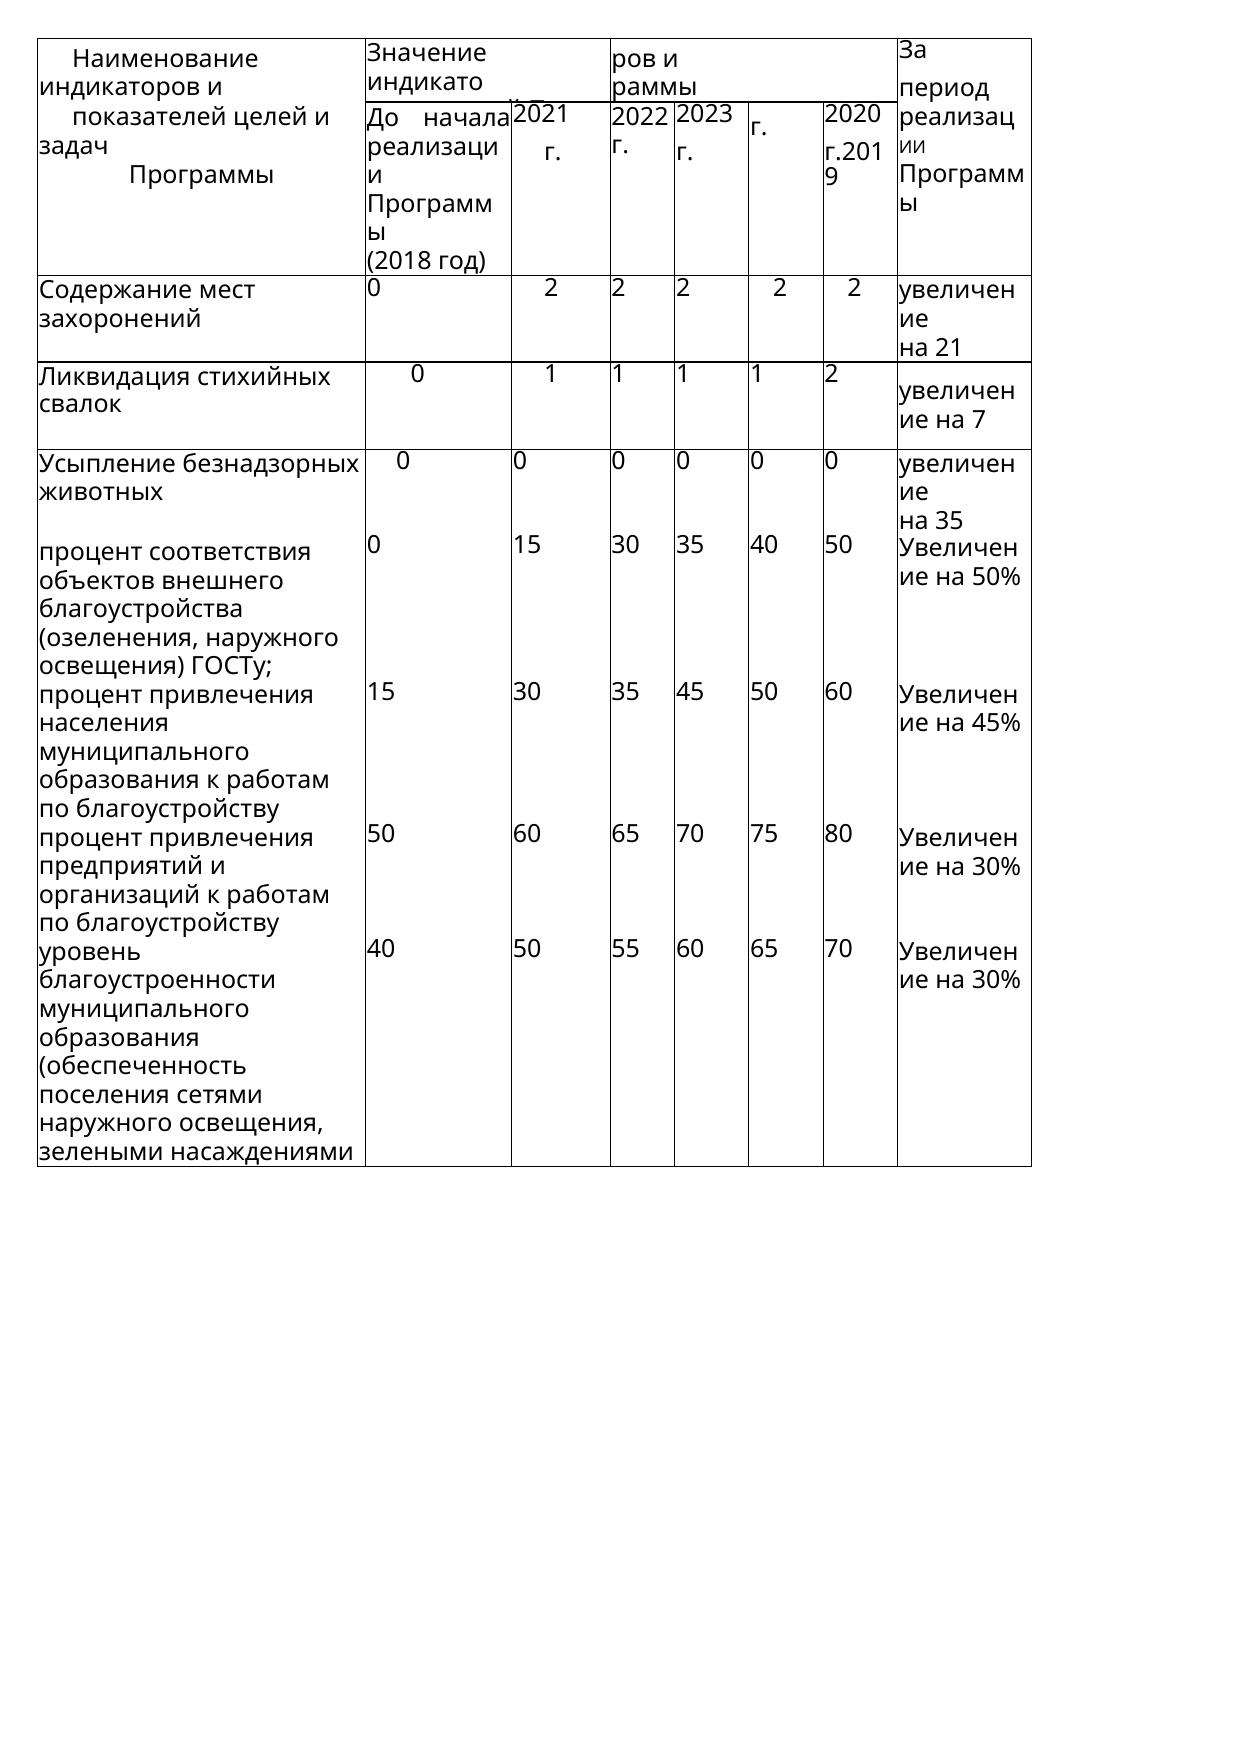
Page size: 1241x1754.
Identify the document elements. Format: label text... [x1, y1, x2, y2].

table_cell 40 [749, 534, 823, 680]
table_cell увеличен ие на 35 [898, 450, 1031, 534]
table_cell 1 [611, 363, 674, 448]
table_cell реализац ИИ Программ ы [898, 101, 1031, 275]
table_cell 0 [512, 450, 610, 534]
table_cell Содержание мест захоронений [38, 276, 365, 361]
table_cell 75 [749, 823, 823, 937]
table_header [823, 39, 897, 101]
table_cell 50 [749, 680, 823, 823]
table_cell 0 [749, 450, 823, 534]
table_cell 80 [824, 823, 897, 937]
table_cell Увеличен ие на 50% [898, 534, 1031, 680]
table_cell 0 [366, 276, 511, 361]
table_cell увеличен ие на 21 [898, 276, 1031, 361]
table_cell 50 [512, 938, 610, 1166]
table_header [749, 39, 823, 101]
table_cell показателей целей и задач Программы [38, 101, 365, 275]
table_cell 0 [675, 450, 748, 534]
table_cell 2 [611, 276, 674, 361]
table_cell 2020 г.2019 [824, 103, 897, 275]
table_cell 60 [512, 823, 610, 937]
table_cell увеличен ие на 7 [898, 363, 1031, 448]
table_header Наименование индикаторов и [38, 39, 365, 101]
table_cell 0 [824, 450, 897, 534]
table_cell 2 [675, 276, 748, 361]
table_cell процент соответствия объектов внешнего благоустройства (озеленения, наружного освещения) ГОСТу; [38, 534, 365, 680]
table_cell 15 [512, 534, 610, 680]
table_cell 1 [675, 363, 748, 448]
table_cell Увеличен ие на 30% [898, 938, 1031, 1166]
table_cell 2 [512, 276, 610, 361]
table_cell 30 [611, 534, 674, 680]
table_header Значение индикато показателей Прог [366, 39, 610, 101]
table_cell 2023 г. [675, 103, 748, 275]
table_cell 2022 г. [611, 103, 674, 275]
table_header За период [898, 39, 1031, 101]
table_cell 60 [824, 680, 897, 823]
table_cell 0 [366, 534, 511, 680]
table_cell 0 [366, 363, 511, 448]
table_cell 2 [824, 276, 897, 361]
table_cell 35 [675, 534, 748, 680]
table_cell 30 [512, 680, 610, 823]
table_cell 70 [824, 938, 897, 1166]
table_cell Увеличен ие на 45% [898, 680, 1031, 823]
table_cell процент привлечения населения муниципального образования к работам по благоустройству [38, 680, 365, 823]
table_cell процент привлечения предприятий и организаций к работам по благоустройству [38, 823, 365, 937]
table_cell Ликвидация стихийных свалок [38, 363, 365, 448]
table_cell г. [749, 103, 823, 275]
table_cell До начала реализаци и Программ ы (2018 год) [366, 103, 511, 275]
table_cell 2021 г. [512, 103, 610, 275]
table_cell 2 [824, 363, 897, 448]
table_cell 60 [675, 938, 748, 1166]
table_cell 2 [749, 276, 823, 361]
table_cell 15 [366, 680, 511, 823]
table_cell 65 [749, 938, 823, 1166]
table_cell 50 [366, 823, 511, 937]
table_cell 50 [824, 534, 897, 680]
table_cell 55 [611, 938, 674, 1166]
table_cell 40 [366, 938, 511, 1166]
table_cell Увеличен ие на 30% [898, 823, 1031, 937]
table_cell 0 [366, 450, 511, 534]
table_header ров и раммы [611, 39, 749, 101]
table_cell 45 [675, 680, 748, 823]
table_cell 70 [675, 823, 748, 937]
table_cell 1 [749, 363, 823, 448]
table_cell Усыпление безнадзорных животных [38, 450, 365, 534]
table_cell 1 [512, 363, 610, 448]
table_cell 35 [611, 680, 674, 823]
table_cell уровень благоустроенности муниципального образования (обеспеченность поселения сетями наружного освещения, зелеными насаждениями [38, 938, 365, 1166]
table_cell 65 [611, 823, 674, 937]
table_cell 0 [611, 450, 674, 534]
